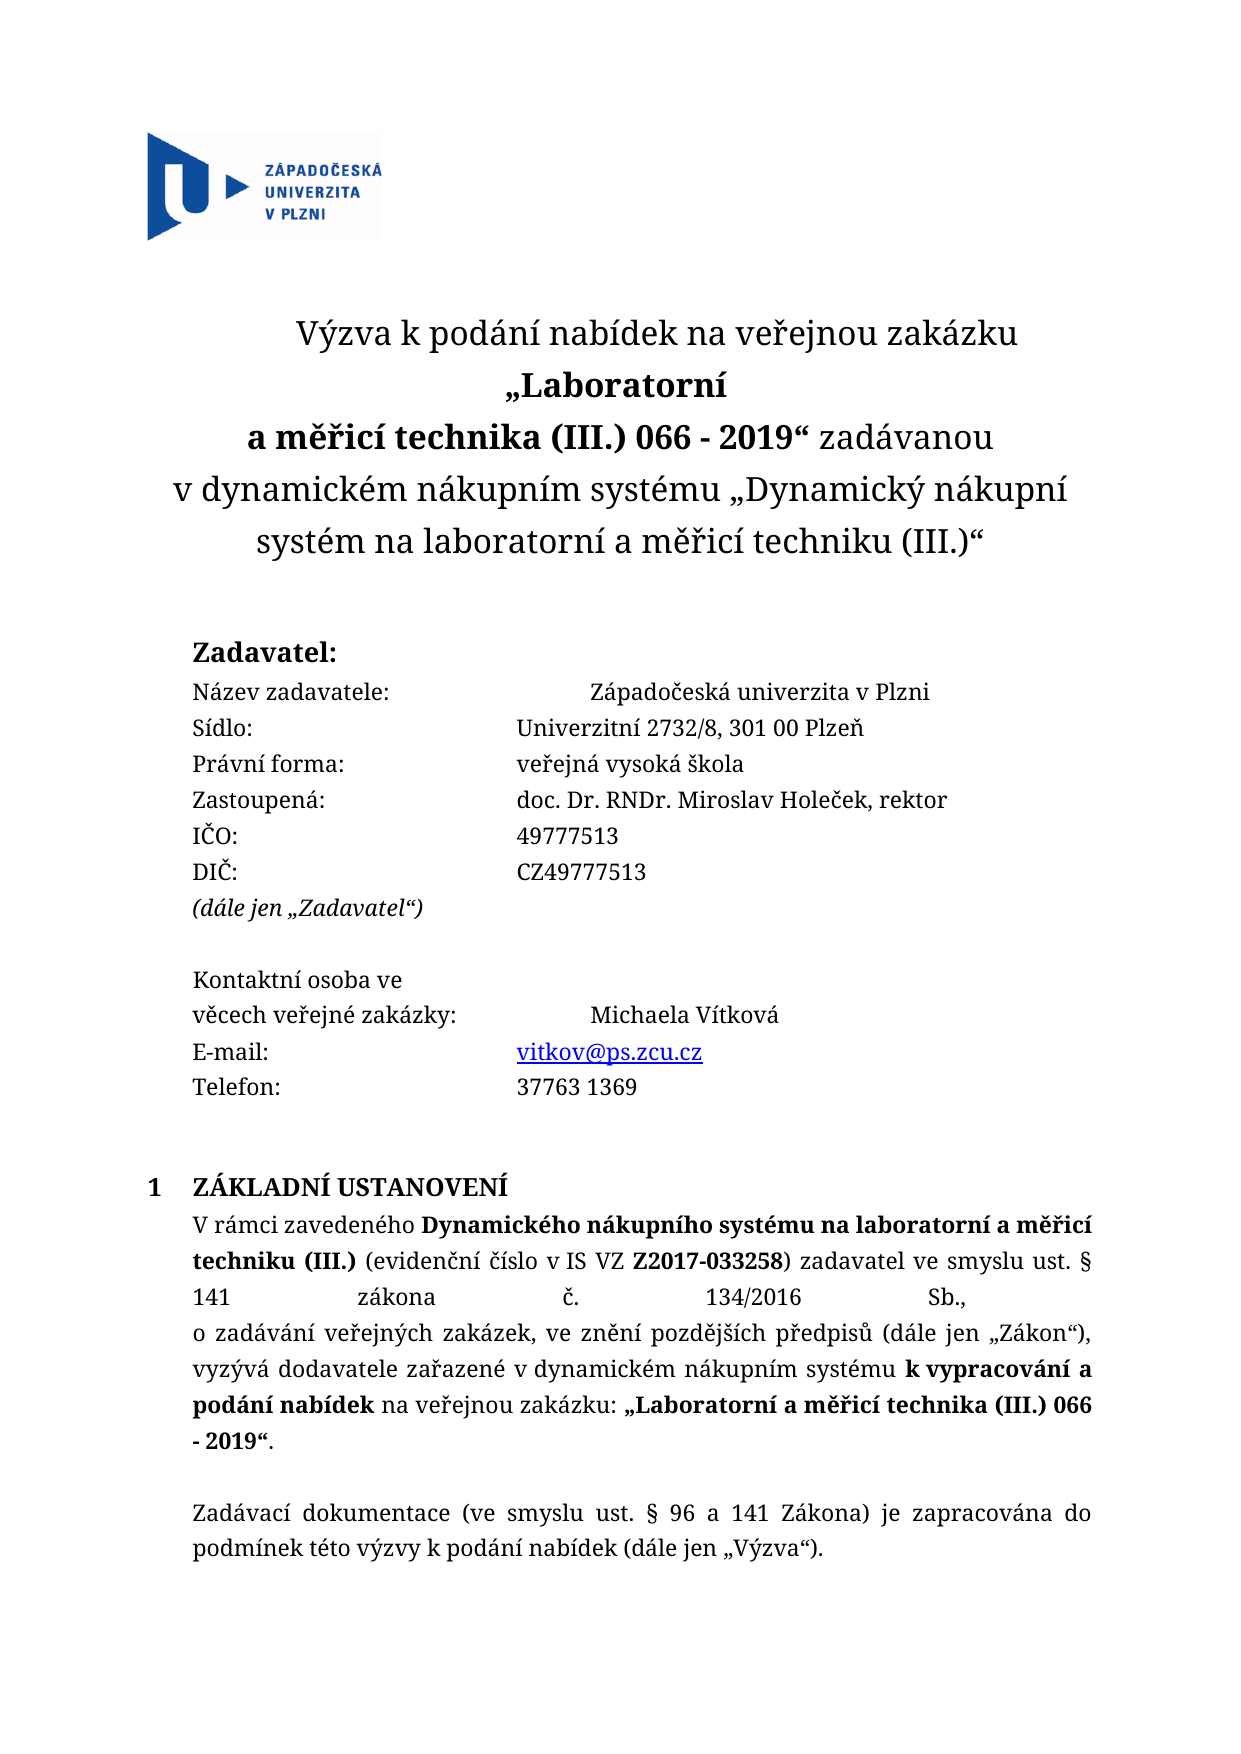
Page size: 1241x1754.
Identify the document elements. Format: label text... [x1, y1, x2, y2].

text V rámci zavedeného Dynamického nákupního systému na laboratorní a měřicí techniku (III.) (evidenční číslo v IS VZ Z2017-033258) zadavatel ve smyslu ust. § 141 zákona č. 134/2016 Sb., o zadávání veřejných zakázek, ve znění pozdějších předpisů (dále jen „Zákon“), vyzývá dodavatele zařazené v dynamickém nákupním systému k vypracování a podání nabídek na veřejnou zakázku: „Laboratorní a měřicí technika (III.) 066 - 2019“. [192, 1209, 1093, 1456]
text Zastoupená: doc. Dr. RNDr. Miroslav Holeček, rektor [192, 784, 1093, 815]
text E-mail: vitkov@ps.zcu.cz [148, 1035, 1093, 1067]
text Telefon: 37763 1369 [148, 1071, 1093, 1103]
text Zadávací dokumentace (ve smyslu ust. § 96 a 141 Zákona) je zapracována do podmínek této výzvy k podání nabídek (dále jen „Výzva“). [192, 1496, 1093, 1564]
text (dále jen „Zadavatel“) [148, 892, 1093, 923]
text Sídlo: Univerzitní 2732/8, 301 00 Plzeň [148, 712, 1093, 743]
text DIČ: CZ49777513 [148, 856, 1093, 887]
text IČO: 49777513 [148, 820, 1093, 851]
picture [147, 132, 382, 241]
text Výzva k podání nabídek na veřejnou zakázku „Laboratorní a měřicí technika (III.) 066 - 2019“ zadávanou v dynamickém nákupním systému „Dynamický nákupní systém na laboratorní a měřicí techniku (III.)“ [148, 309, 1093, 564]
text Kontaktní osoba ve věcech veřejné zakázky: Michaela Vítková [192, 963, 1093, 1031]
text Název zadavatele: Západočeská univerzita v Plzni [148, 676, 1093, 707]
text Právní forma: veřejná vysoká škola [148, 748, 1093, 779]
subtitle ZÁKLADNÍ USTANOVENÍ [148, 1170, 1093, 1204]
text Zadavatel: [192, 634, 1093, 671]
